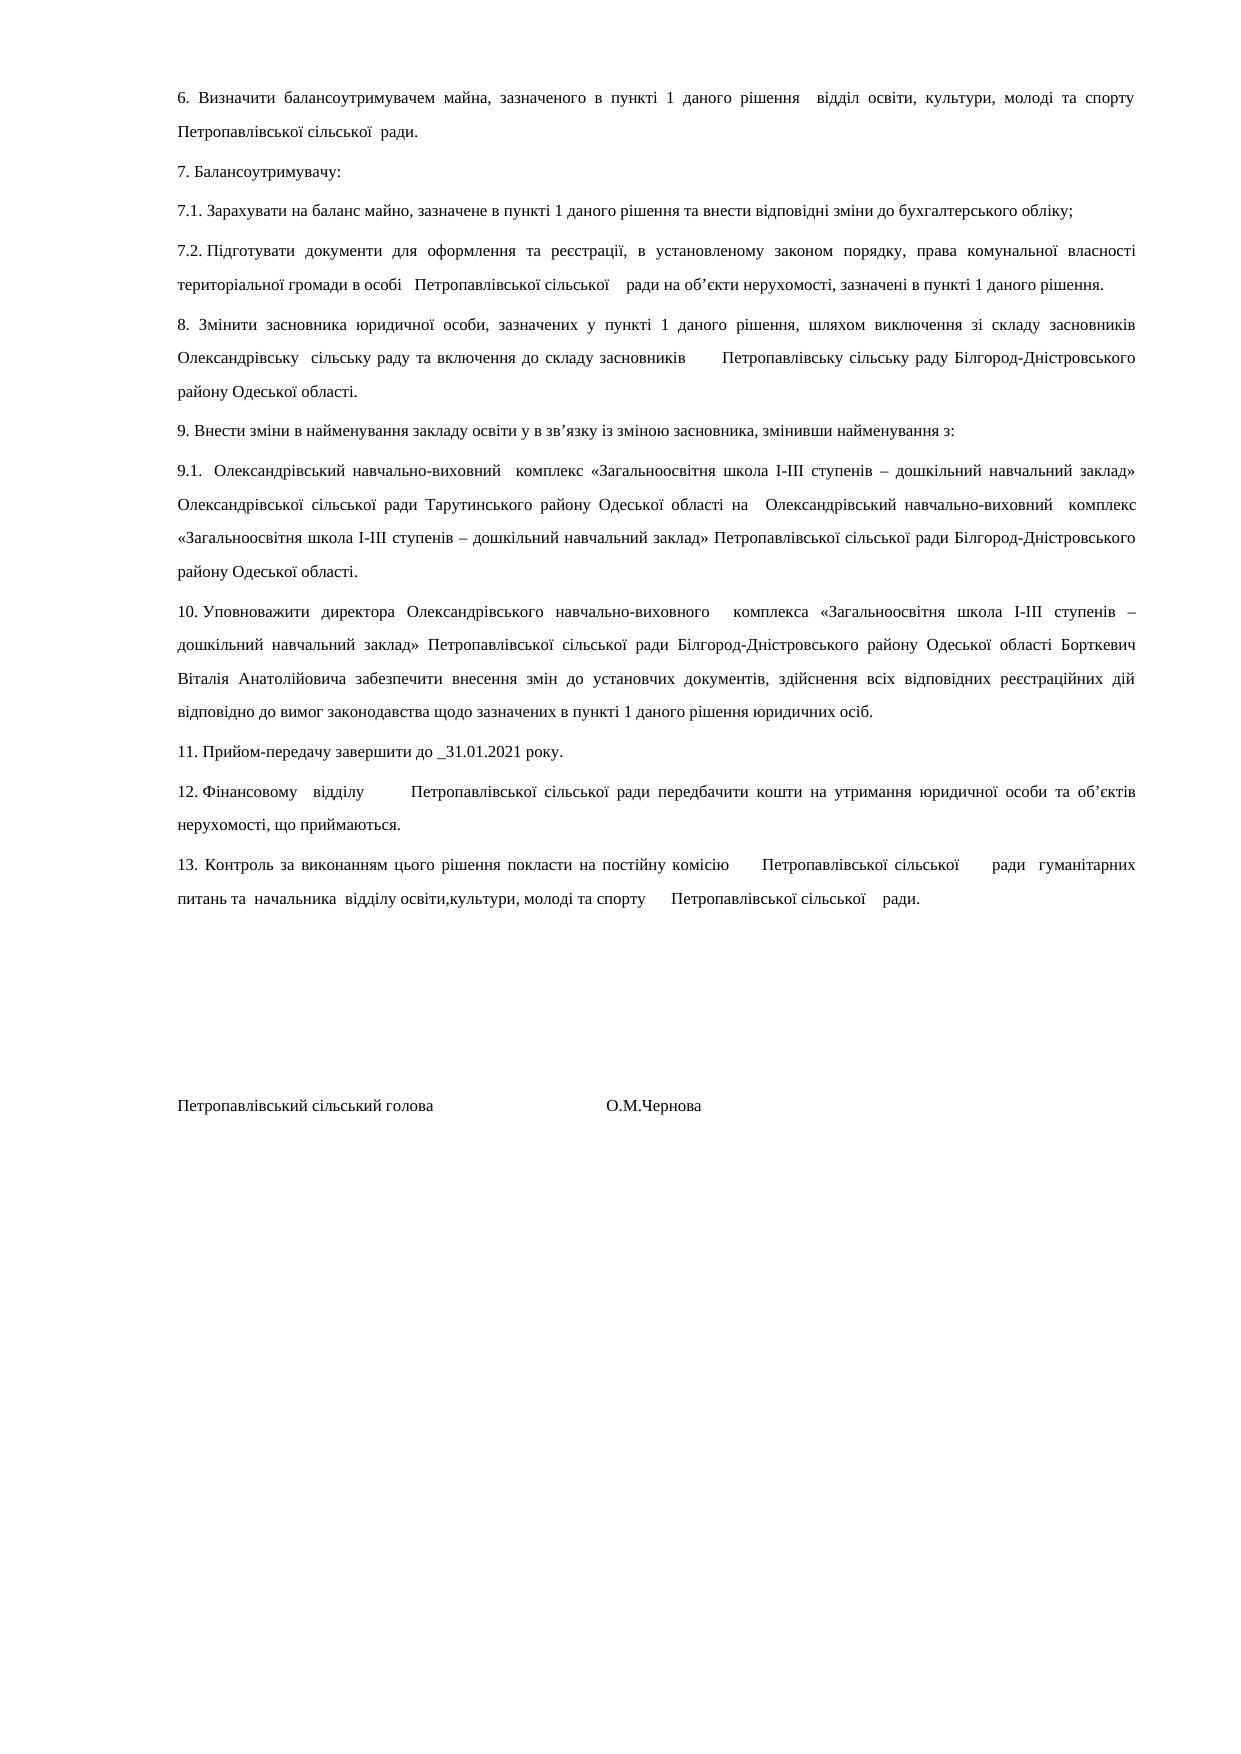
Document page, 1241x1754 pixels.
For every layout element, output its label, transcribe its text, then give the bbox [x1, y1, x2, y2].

text 13. Контроль за виконанням цього рішення покласти на постійну комісію Петропавлівської сільської ради гуманітарних питань та начальника відділу освіти,культури, молоді та спорту Петропавлівської сільської ради. [177, 841, 1137, 908]
text 9. Внести зміни в найменування закладу освіти у в зв’язку із зміною засновника, змінивши найменування з: [177, 407, 1137, 441]
text Петропавлівський сільський голова О.М.Чернова [177, 1082, 1137, 1115]
text 12. Фінансовому відділу Петропавлівської сільської ради передбачити кошти на утримання юридичної особи та об’єктів нерухомості, що приймаються. [177, 767, 1137, 834]
text 7.1. Зарахувати на баланс майно, зазначене в пункті 1 даного рішення та внести відповідні зміни до бухгалтерського обліку; [177, 187, 1137, 221]
text 6. Визначити балансоутримувачем майна, зазначеного в пункті 1 даного рішення відділ освіти, культури, молоді та спорту Петропавлівської сільської ради. [177, 74, 1137, 141]
text 7. Балансоутримувачу: [177, 147, 1137, 181]
text 7.2. Підготувати документи для оформлення та реєстрації, в установленому законом порядку, права комунальної власності територіальної громади в особі Петропавлівської сільської ради на об’єкти нерухомості, зазначені в пункті 1 даного рішення. [177, 227, 1137, 294]
text 9.1. Олександрівський навчально-виховний комплекс «Загальноосвітня школа І-ІІІ ступенів – дошкільний навчальний заклад» Олександрівської сільської ради Тарутинського району Одеської області на Олександрівський навчально-виховний комплекс «Загальноосвітня школа І-ІІІ ступенів – дошкільний навчальний заклад» Петропавлівської сільської ради Білгород-Дністровського району Одеської області. [177, 447, 1137, 581]
text 10. Уповноважити директора Олександрівського навчально-виховного комплекса «Загальноосвітня школа І-ІІІ ступенів – дошкільний навчальний заклад» Петропавлівської сільської ради Білгород-Дністровського району Одеської області Борткевич Віталія Анатолійовича забезпечити внесення змін до установчих документів, здійснення всіх відповідних реєстраційних дій відповідно до вимог законодавства щодо зазначених в пункті 1 даного рішення юридичних осіб. [177, 587, 1137, 721]
text 11. Прийом-передачу завершити до _31.01.2021 року. [177, 728, 1137, 761]
text 8. Змінити засновника юридичної особи, зазначених у пункті 1 даного рішення, шляхом виключення зі складу засновників Олександрівську сільську раду та включення до складу засновників Петропавлівську сільську раду Білгород-Дністровського району Одеської області. [177, 300, 1137, 401]
